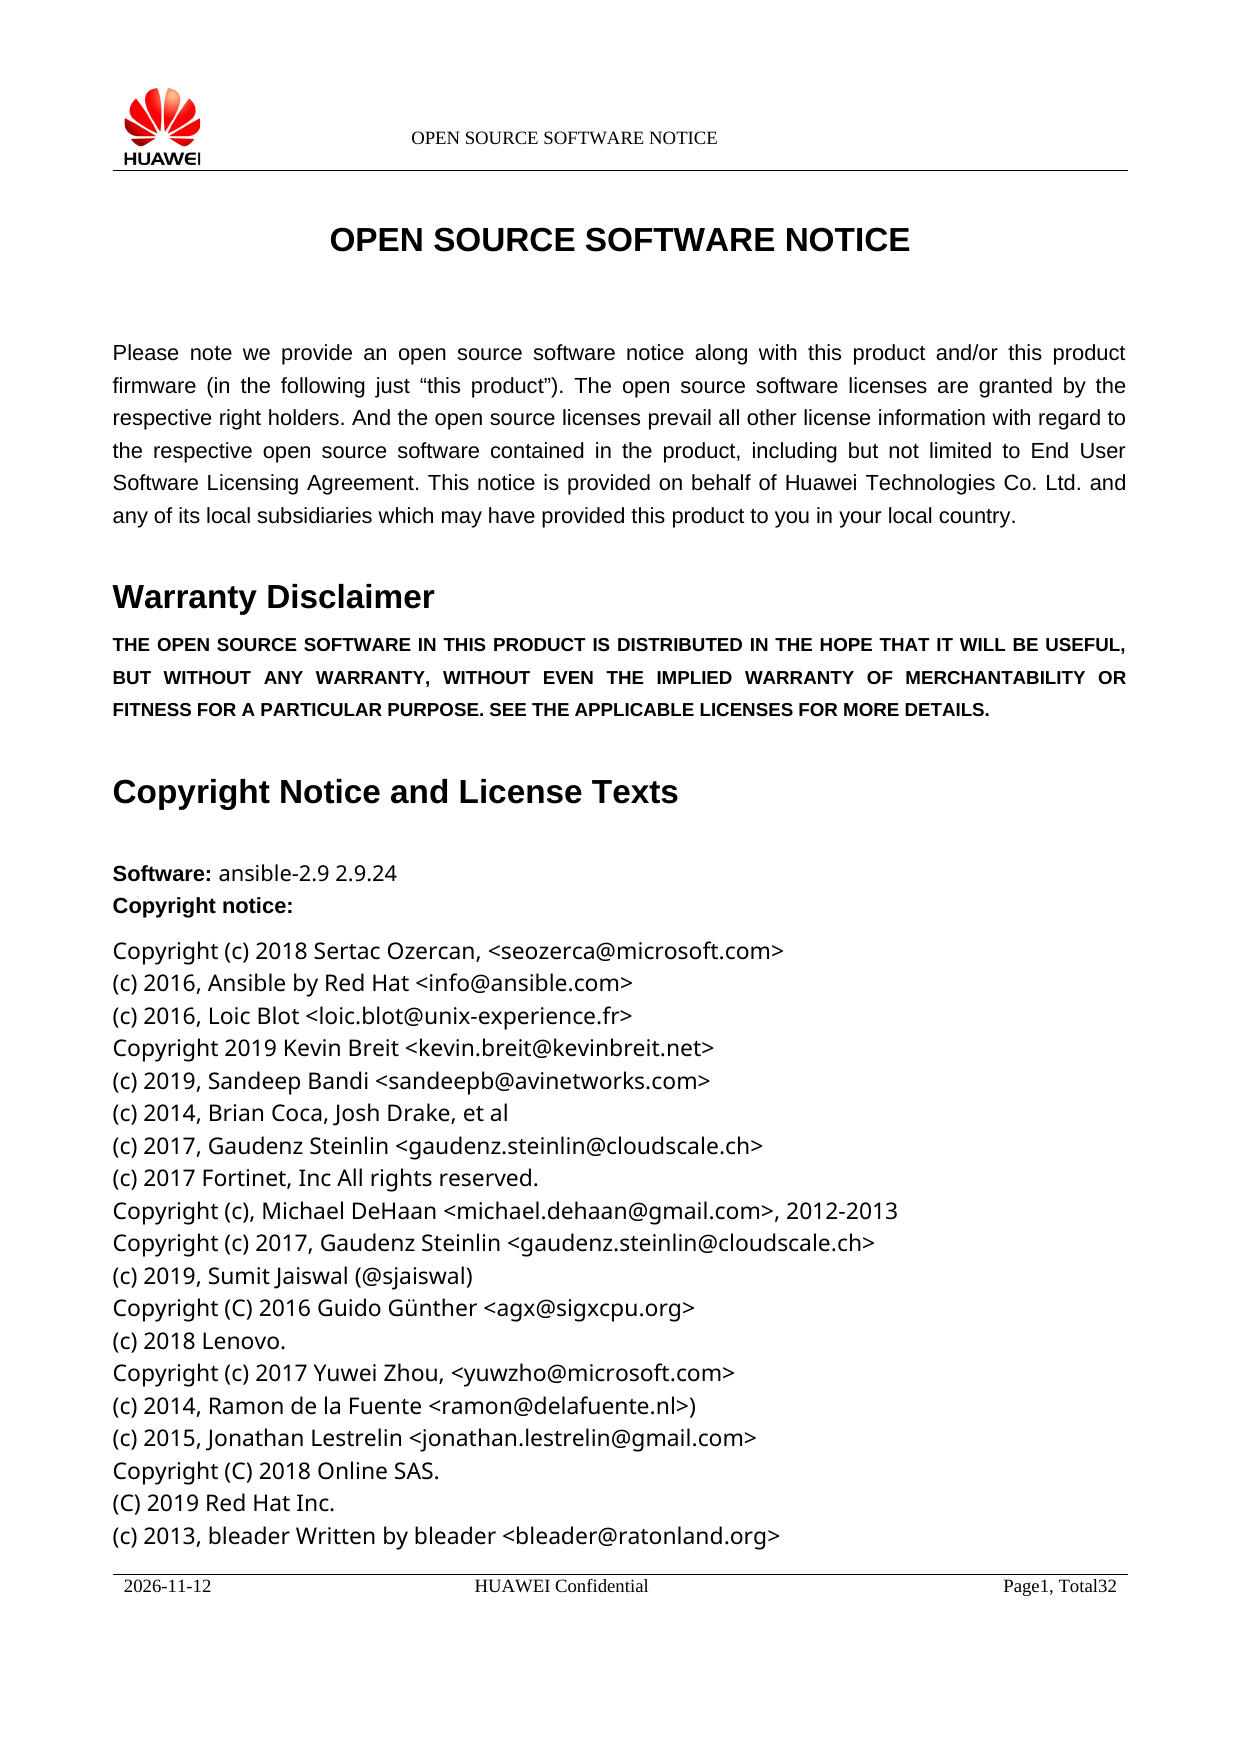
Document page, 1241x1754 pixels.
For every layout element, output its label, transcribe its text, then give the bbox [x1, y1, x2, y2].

title Software: ansible-2.9 2.9.24 [112, 856, 1128, 889]
text OPEN SOURCE SOFTWARE NOTICE [112, 206, 1128, 271]
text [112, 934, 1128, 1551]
picture [124, 88, 201, 165]
text The open source software in this product is distributed in the hope that it will be useful, but WITHOUT ANY WARRANTY, without even the implied warranty of MERCHANTABILITY or FITNESS FOR A PARTICULAR PURPOSE. See the applicable licenses for more details. [112, 629, 1128, 726]
text Warranty Disclaimer [112, 564, 1128, 629]
text Copyright notice: [112, 889, 1128, 921]
text Please note we provide an open source software notice along with this product and/or this product firmware (in the following just “this product”). The open source software licenses are granted by the respective right holders. And the open source licenses prevail all other license information with regard to the respective open source software contained in the product, including but not limited to End User Software Licensing Agreement. This notice is provided on behalf of Huawei Technologies Co. Ltd. and any of its local subsidiaries which may have provided this product to you in your local country. [112, 336, 1128, 531]
text Copyright Notice and License Texts [112, 759, 1128, 824]
